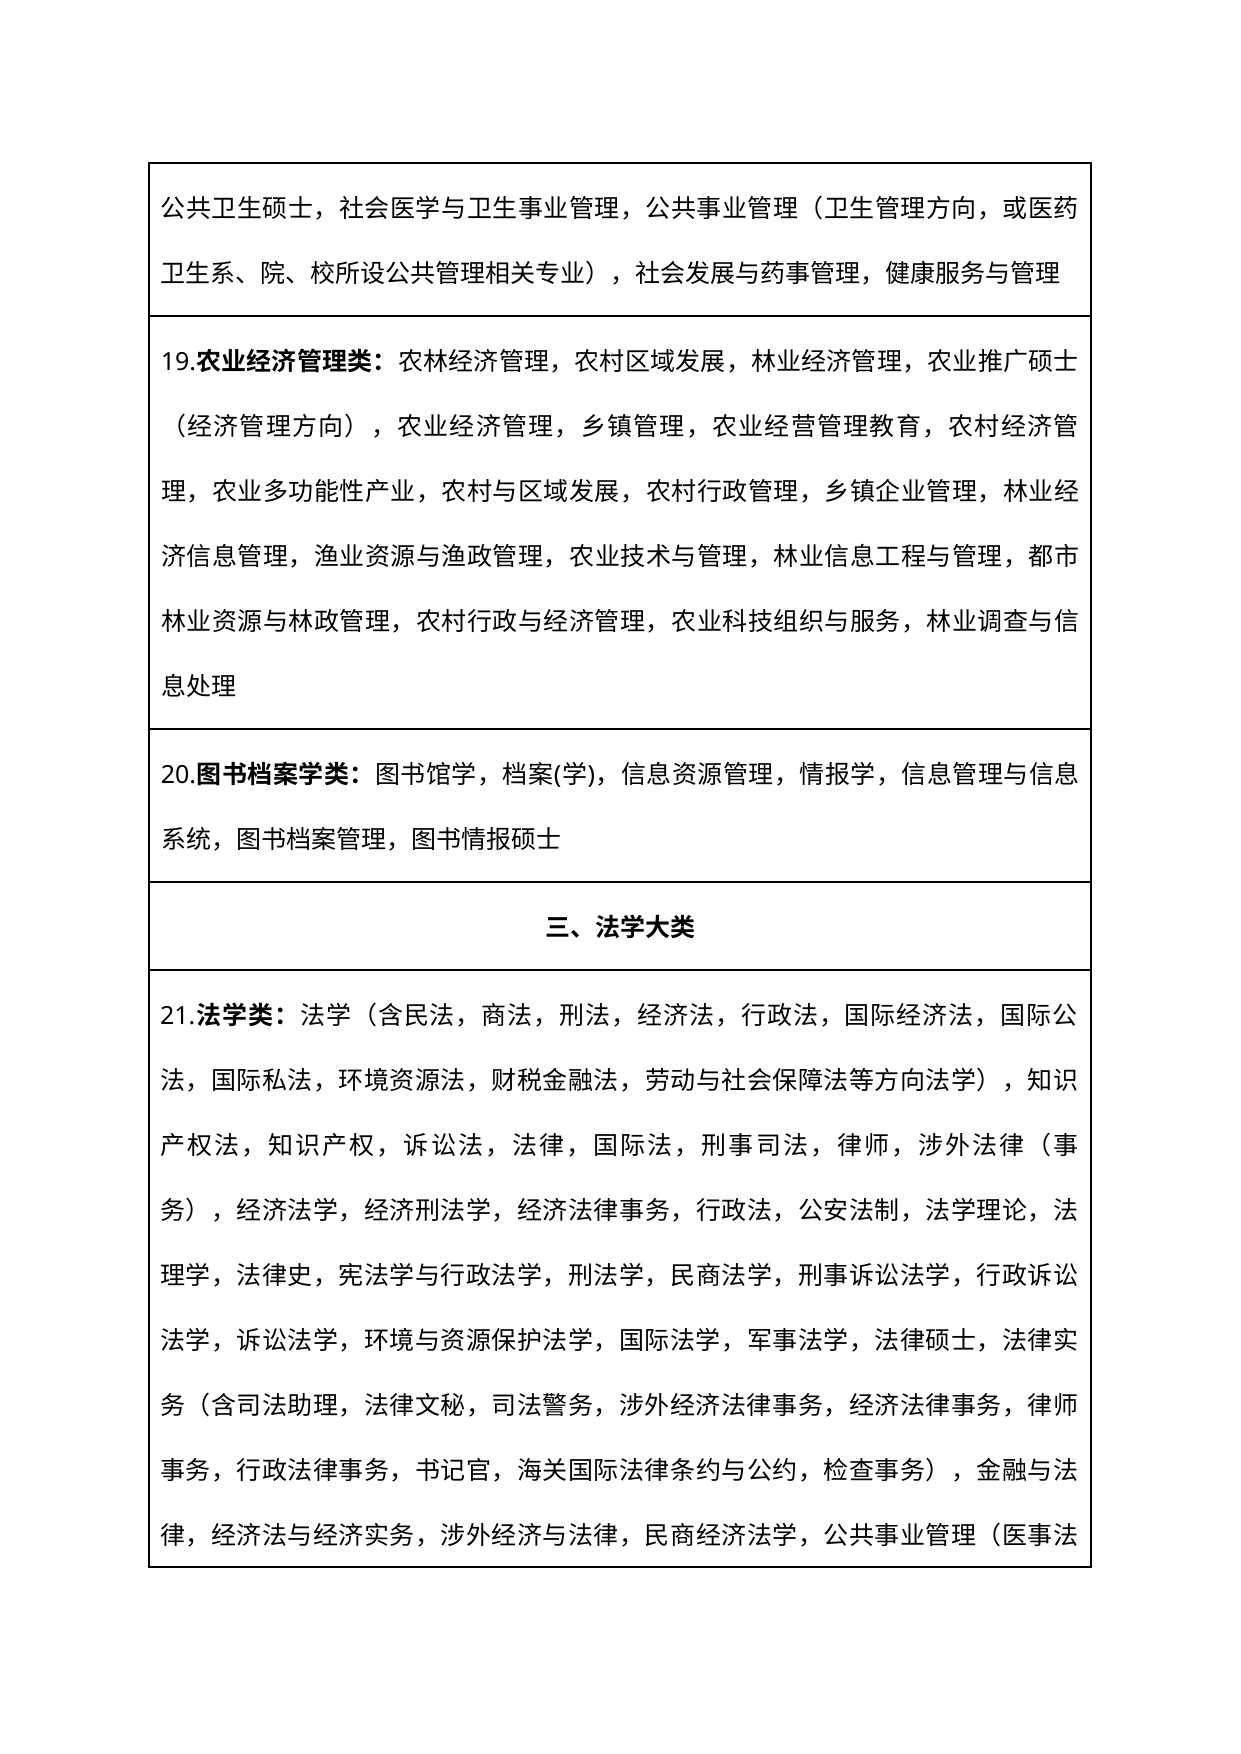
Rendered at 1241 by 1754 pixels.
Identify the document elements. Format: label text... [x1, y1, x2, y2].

table_cell 20.图书档案学类：图书馆学，档案(学)，信息资源管理，情报学，信息管理与信息系统，图书档案管理，图书情报硕士 [150, 730, 1090, 881]
table_cell 三、法学大类 [150, 883, 1090, 969]
table_cell 19.农业经济管理类：农林经济管理，农村区域发展，林业经济管理，农业推广硕士（经济管理方向），农业经济管理，乡镇管理，农业经营管理教育，农村经济管理，农业多功能性产业，农村与区域发展，农村行政管理，乡镇企业管理，林业经济信息管理，渔业资源与渔政管理，农业技术与管理，林业信息工程与管理，都市林业资源与林政管理，农村行政与经济管理，农业科技组织与服务，林业调查与信息处理 [150, 317, 1090, 728]
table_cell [150, 164, 1090, 315]
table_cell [150, 971, 1090, 1566]
